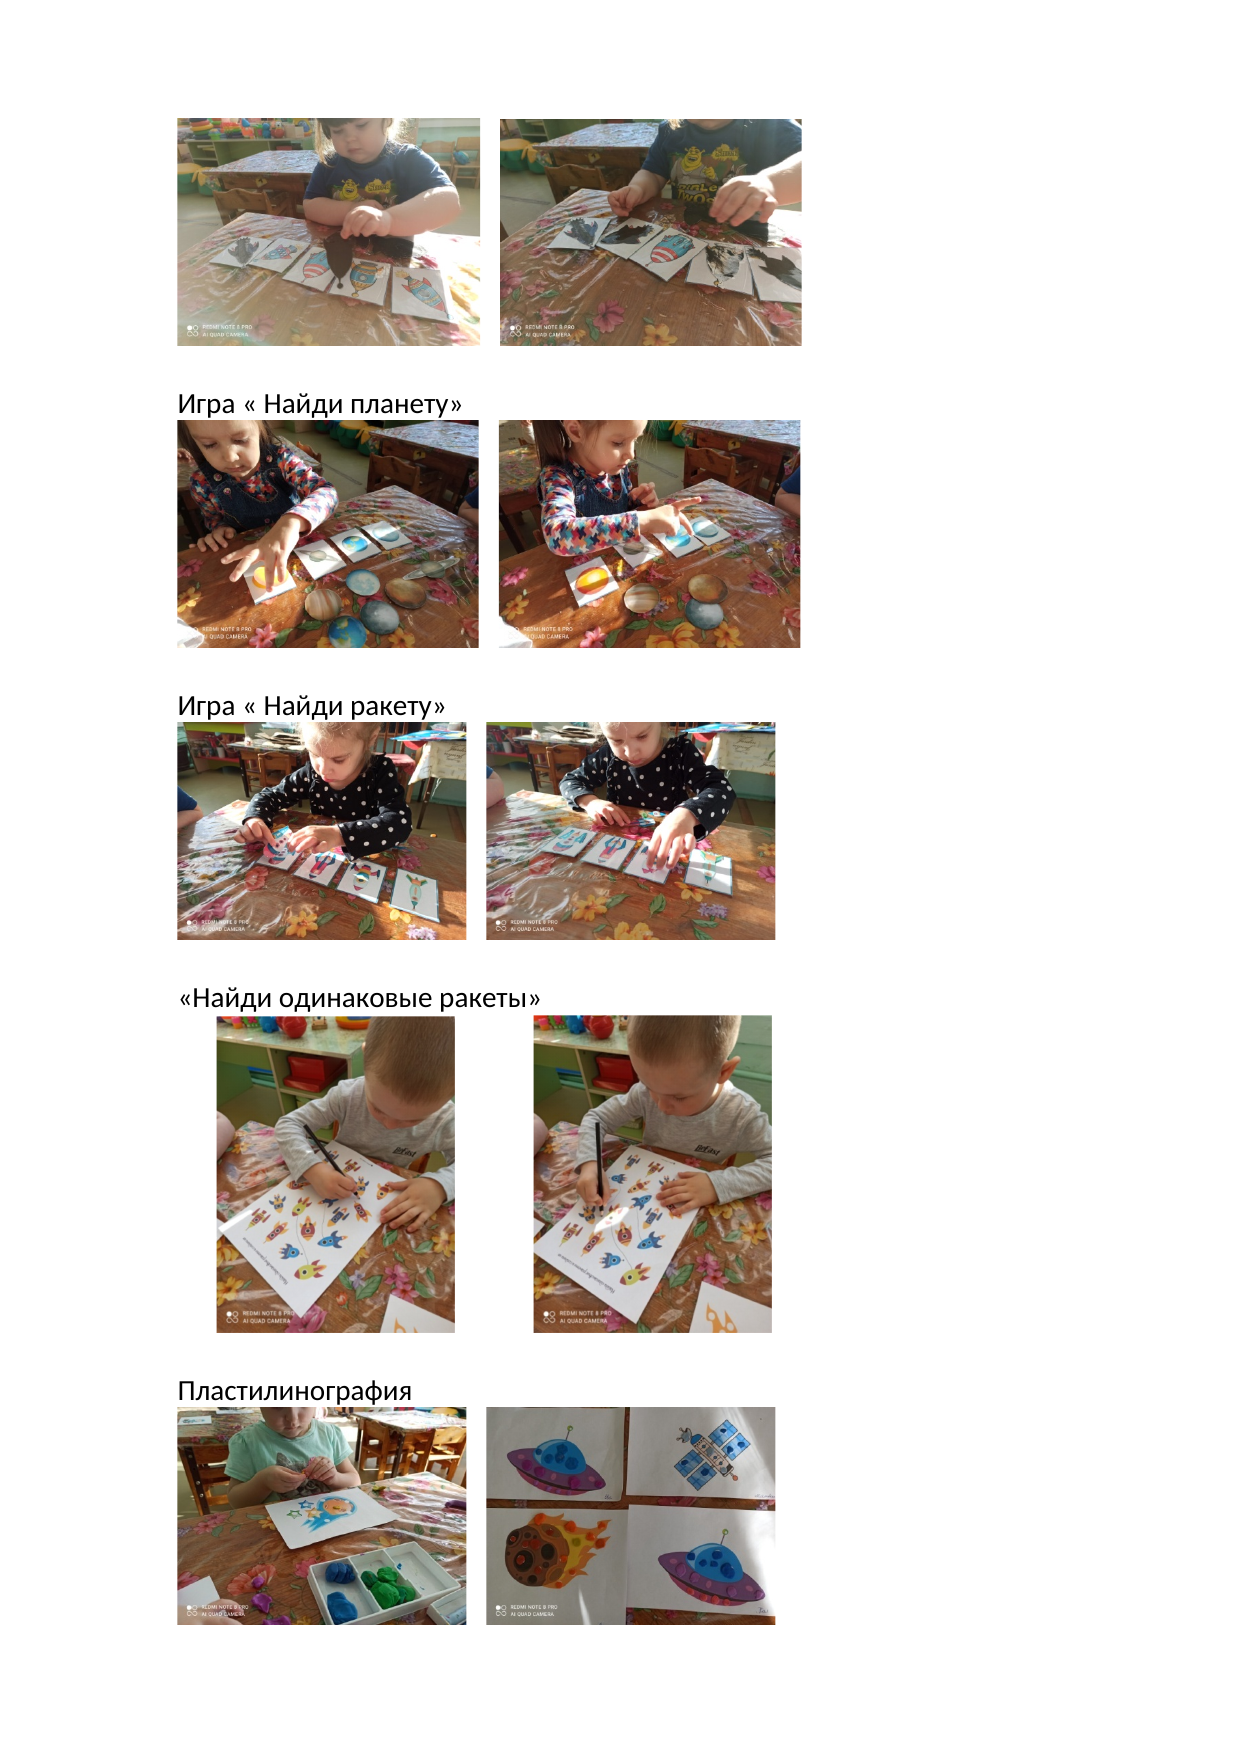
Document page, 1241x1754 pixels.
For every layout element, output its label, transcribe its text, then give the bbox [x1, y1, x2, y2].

text Пластилинография [177, 1370, 1152, 1408]
picture [498, 420, 801, 648]
picture [486, 1407, 776, 1625]
text «Найди одинаковые ракеты» [177, 977, 1152, 1014]
text Игра « Найди ракету» [177, 685, 1152, 722]
picture [177, 1407, 467, 1625]
picture [177, 118, 481, 346]
text Игра « Найди планету» [177, 383, 1152, 421]
picture [177, 722, 467, 940]
picture [217, 1017, 454, 1333]
picture [534, 1016, 771, 1333]
picture [486, 722, 776, 940]
picture [500, 119, 802, 346]
picture [177, 420, 479, 648]
